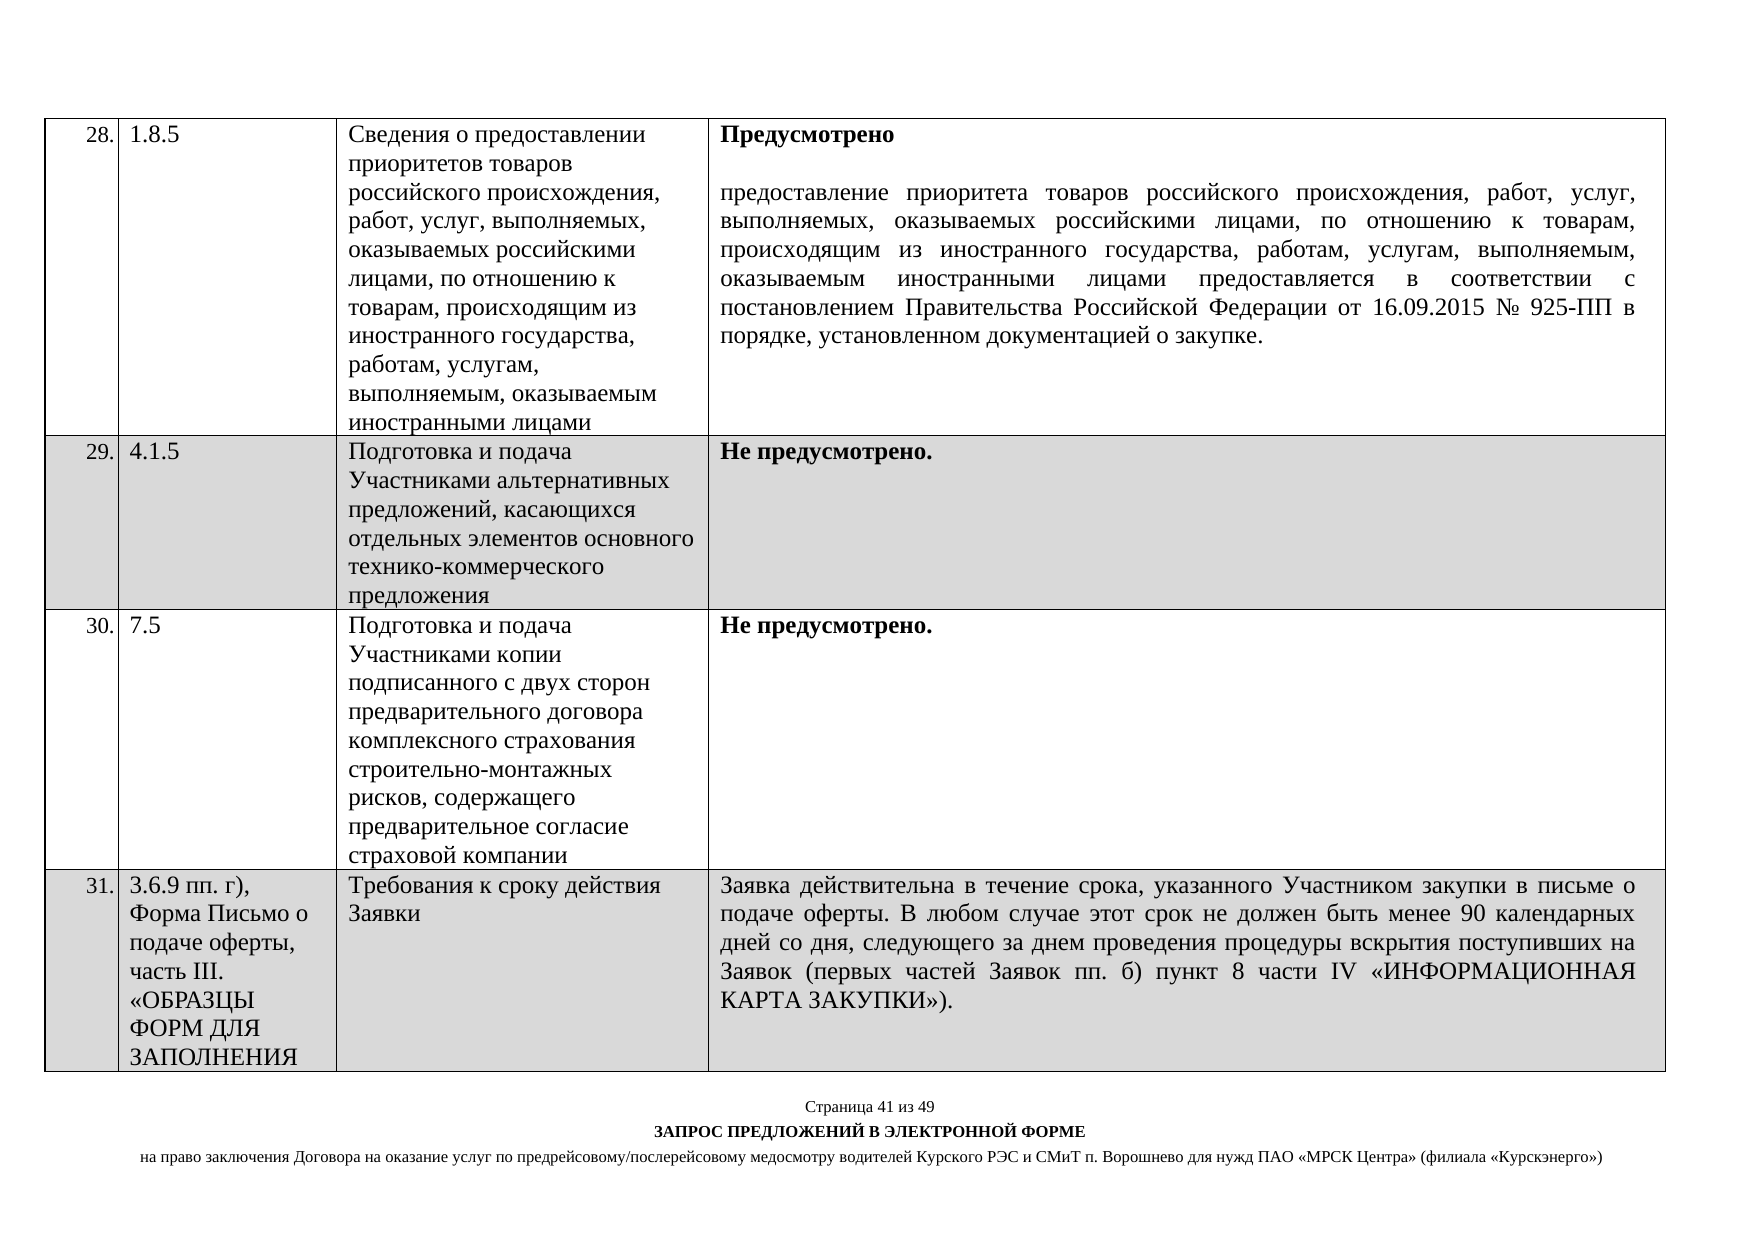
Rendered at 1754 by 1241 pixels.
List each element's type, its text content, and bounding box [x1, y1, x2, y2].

table_cell 7.5 [119, 610, 336, 869]
table_cell [46, 610, 118, 869]
table_cell Сведения о предоставлении приоритетов товаров российского происхождения, работ, услуг, выполняемых, оказываемых российскими лицами, по отношению к товарам, происходящим из иностранного государства, работам, услугам, выполняемым, оказываемым иностранными лицами [337, 119, 708, 435]
table_cell [46, 870, 118, 1071]
table_cell Предусмотрено предоставление приоритета товаров российского происхождения, работ, услуг, выполняемых, оказываемых российскими лицами, по отношению к товарам, происходящим из иностранного государства, работам, услугам, выполняемым, оказываемым иностранными лицами предоставляется в соответствии с постановлением Правительства Российской Федерации от 16.09.2015 № 925-ПП в порядке, установленном документацией о закупке. [709, 119, 1665, 435]
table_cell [709, 870, 1665, 1071]
table_cell 1.8.5 [119, 119, 336, 435]
table_cell Не предусмотрено. [709, 610, 1665, 869]
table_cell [119, 870, 336, 1071]
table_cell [337, 870, 708, 1071]
table_cell [46, 119, 118, 435]
table_cell 4.1.5 [119, 436, 336, 609]
table_cell Подготовка и подача Участниками альтернативных предложений, касающихся отдельных элементов основного технико-коммерческого предложения [337, 436, 708, 609]
table_cell Не предусмотрено. [709, 436, 1665, 609]
table_cell [46, 436, 118, 609]
table_cell Подготовка и подача Участниками копии подписанного с двух сторон предварительного договора комплексного страхования строительно-монтажных рисков, содержащего предварительное согласие страховой компании [337, 610, 708, 869]
